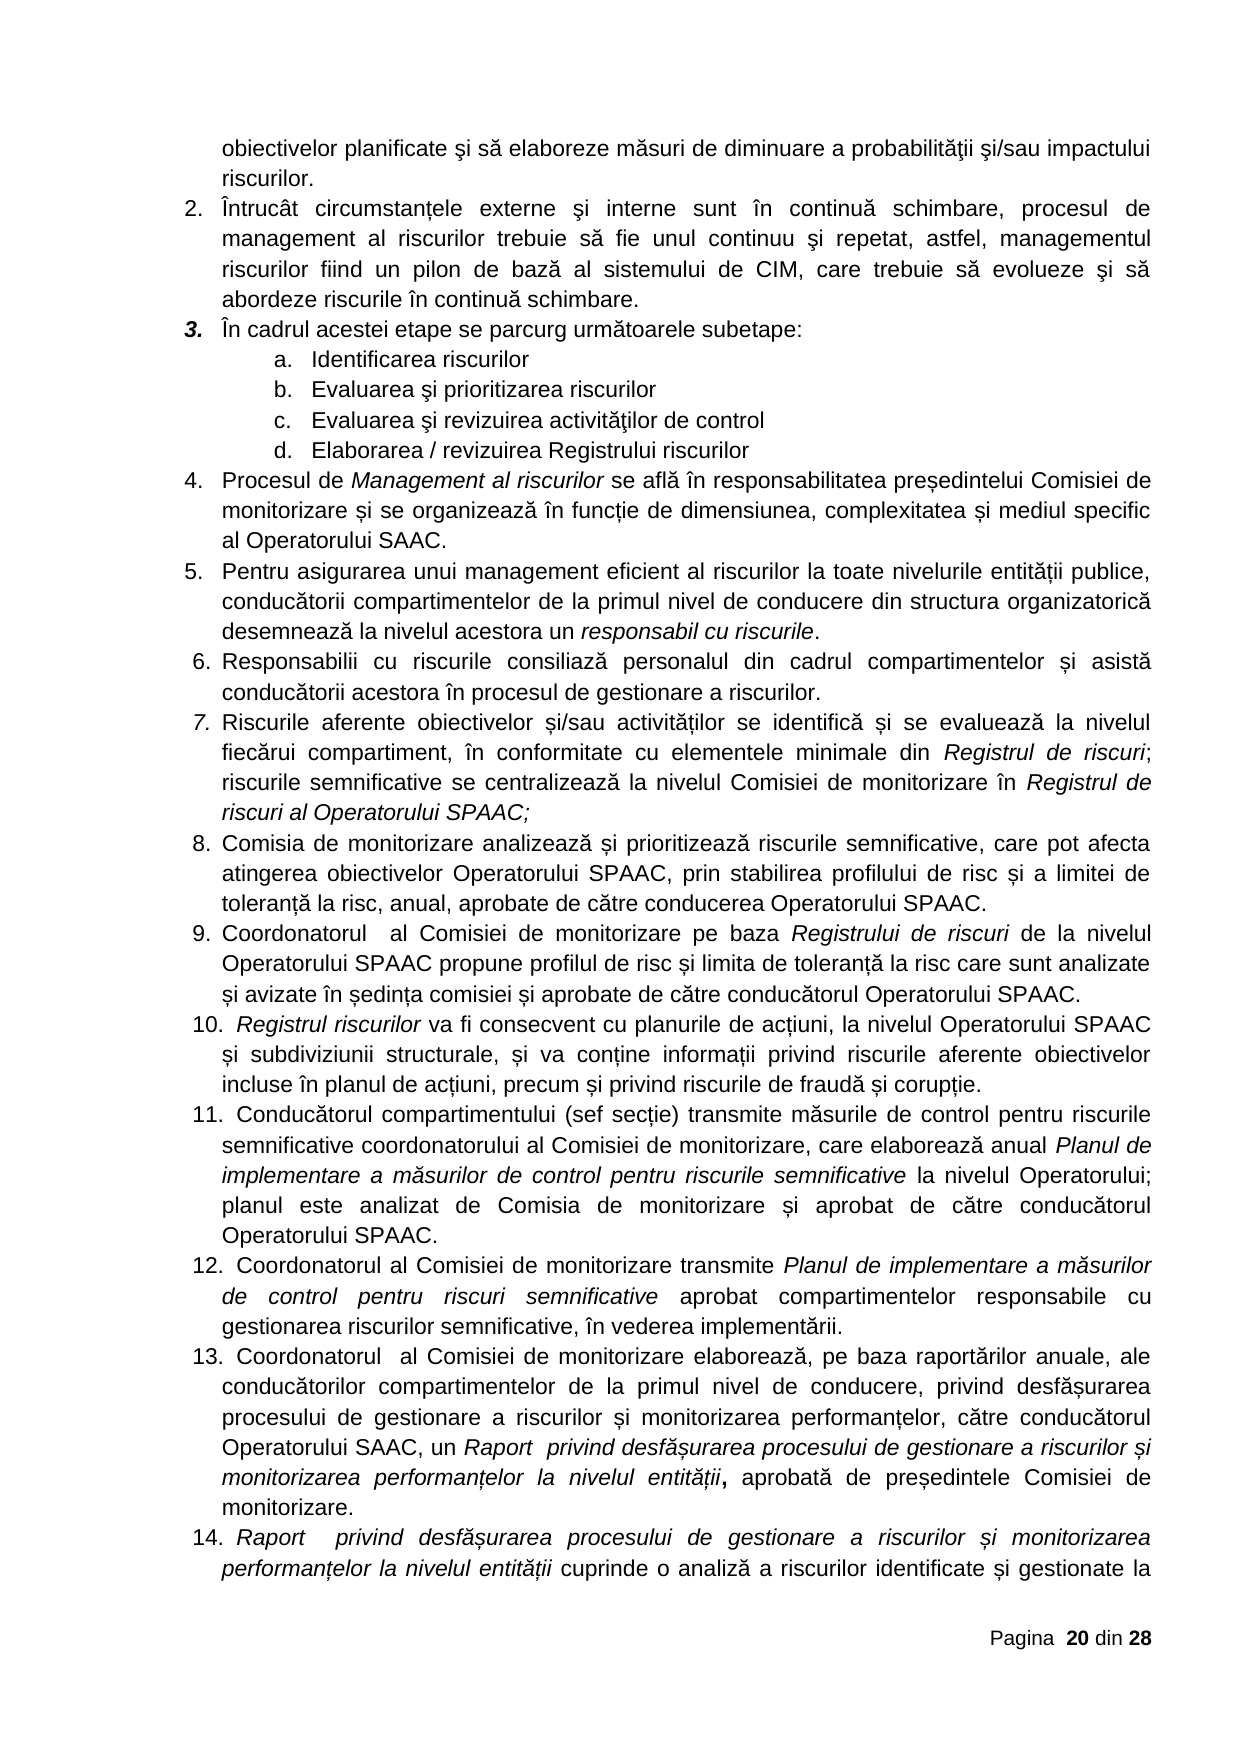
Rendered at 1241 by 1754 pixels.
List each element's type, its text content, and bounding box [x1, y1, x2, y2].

list Riscurile aferente obiectivelor și/sau activităților se identifică și se evaluează la nivelul fiecărui compartiment, în conformitate cu elementele minimale din Registrul de riscuri; riscurile semnificative se centralizează la nivelul Comisiei de monitorizare în Registrul de riscuri al Operatorului SPAAC; [192, 709, 1152, 826]
list Întrucât circumstanțele externe şi interne sunt în continuă schimbare, procesul de management al riscurilor trebuie să fie unul continuu şi repetat, astfel, managementul riscurilor fiind un pilon de bază al sistemului de CIM, care trebuie să evolueze şi să abordeze riscurile în continuă schimbare. [184, 195, 1152, 312]
list Evaluarea şi revizuirea activităţilor de control [274, 407, 1152, 433]
list Responsabilii cu riscurile consiliază personalul din cadrul compartimentelor și asistă conducătorii acestora în procesul de gestionare a riscurilor. [192, 648, 1152, 705]
list Conducătorul compartimentului (sef secție) transmite măsurile de control pentru riscurile semnificative coordonatorului al Comisiei de monitorizare, care elaborează anual Planul de implementare a măsurilor de control pentru riscurile semnificative la nivelul Operatorului; planul este analizat de Comisia de monitorizare și aprobat de către conducătorul Operatorului SPAAC. [192, 1101, 1152, 1249]
list Coordonatorul al Comisiei de monitorizare elaborează, pe baza raportărilor anuale, ale conducătorilor compartimentelor de la primul nivel de conducere, privind desfășurarea procesului de gestionare a riscurilor și monitorizarea performanțelor, către conducătorul Operatorului SAAC, un Raport privind desfășurarea procesului de gestionare a riscurilor și monitorizarea performanțelor la nivelul entității, aprobată de președintele Comisiei de monitorizare. [192, 1343, 1152, 1521]
list Coordonatorul al Comisiei de monitorizare pe baza Registrului de riscuri de la nivelul Operatorului SPAAC propune profilul de risc și limita de toleranță la risc care sunt analizate și avizate în ședința comisiei și aprobate de către conducătorul Operatorului SPAAC. [192, 920, 1152, 1007]
list Pentru asigurarea unui management eficient al riscurilor la toate nivelurile entității publice, conducătorii compartimentelor de la primul nivel de conducere din structura organizatorică desemnează la nivelul acestora un responsabil cu riscurile. [184, 558, 1152, 644]
list Comisia de monitorizare analizează și prioritizează riscurile semnificative, care pot afecta atingerea obiectivelor Operatorului SPAAC, prin stabilirea profilului de risc și a limitei de toleranță la risc, anual, aprobate de către conducerea Operatorului SPAAC. [192, 829, 1152, 916]
list Coordonatorul al Comisiei de monitorizare transmite Planul de implementare a măsurilor de control pentru riscuri semnificative aprobat compartimentelor responsabile cu gestionarea riscurilor semnificative, în vederea implementării. [192, 1252, 1152, 1339]
list În cadrul acestei etape se parcurg următoarele subetape: [184, 316, 1152, 342]
list Evaluarea şi prioritizarea riscurilor [274, 376, 1152, 403]
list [192, 1524, 1152, 1581]
list Identificarea riscurilor [274, 346, 1152, 373]
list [184, 135, 1152, 191]
list Procesul de Management al riscurilor se află în responsabilitatea președintelui Comisiei de monitorizare și se organizează în funcție de dimensiunea, complexitatea și mediul specific al Operatorului SAAC. [184, 467, 1152, 554]
list Elaborarea / revizuirea Registrului riscurilor [274, 437, 1152, 463]
list Registrul riscurilor va fi consecvent cu planurile de acțiuni, la nivelul Operatorului SPAAC și subdiviziunii structurale, și va conține informații privind riscurile aferente obiectivelor incluse în planul de acțiuni, precum și privind riscurile de fraudă și corupție. [192, 1011, 1152, 1098]
